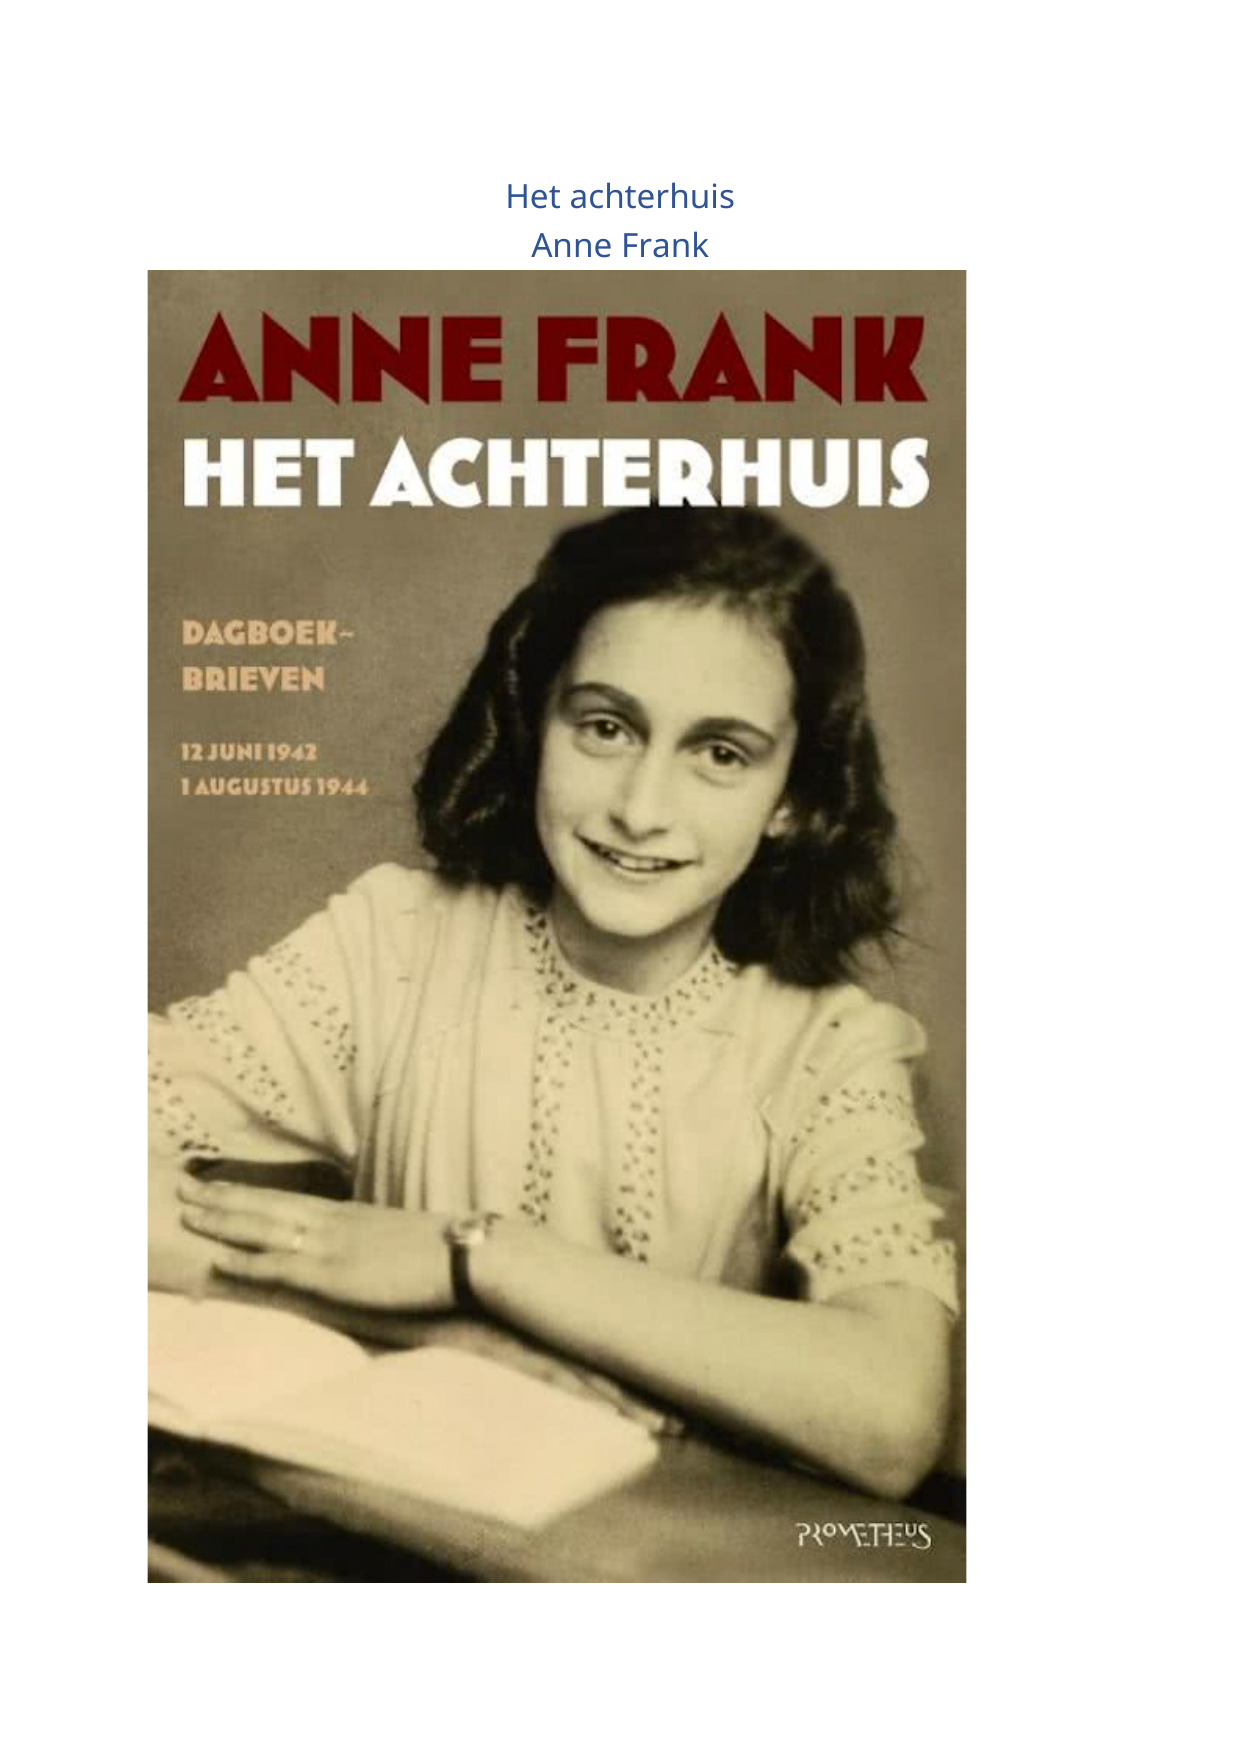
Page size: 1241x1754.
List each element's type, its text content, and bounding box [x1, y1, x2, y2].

subtitle Het achterhuis Anne Frank [148, 173, 1093, 267]
picture [147, 270, 967, 1583]
